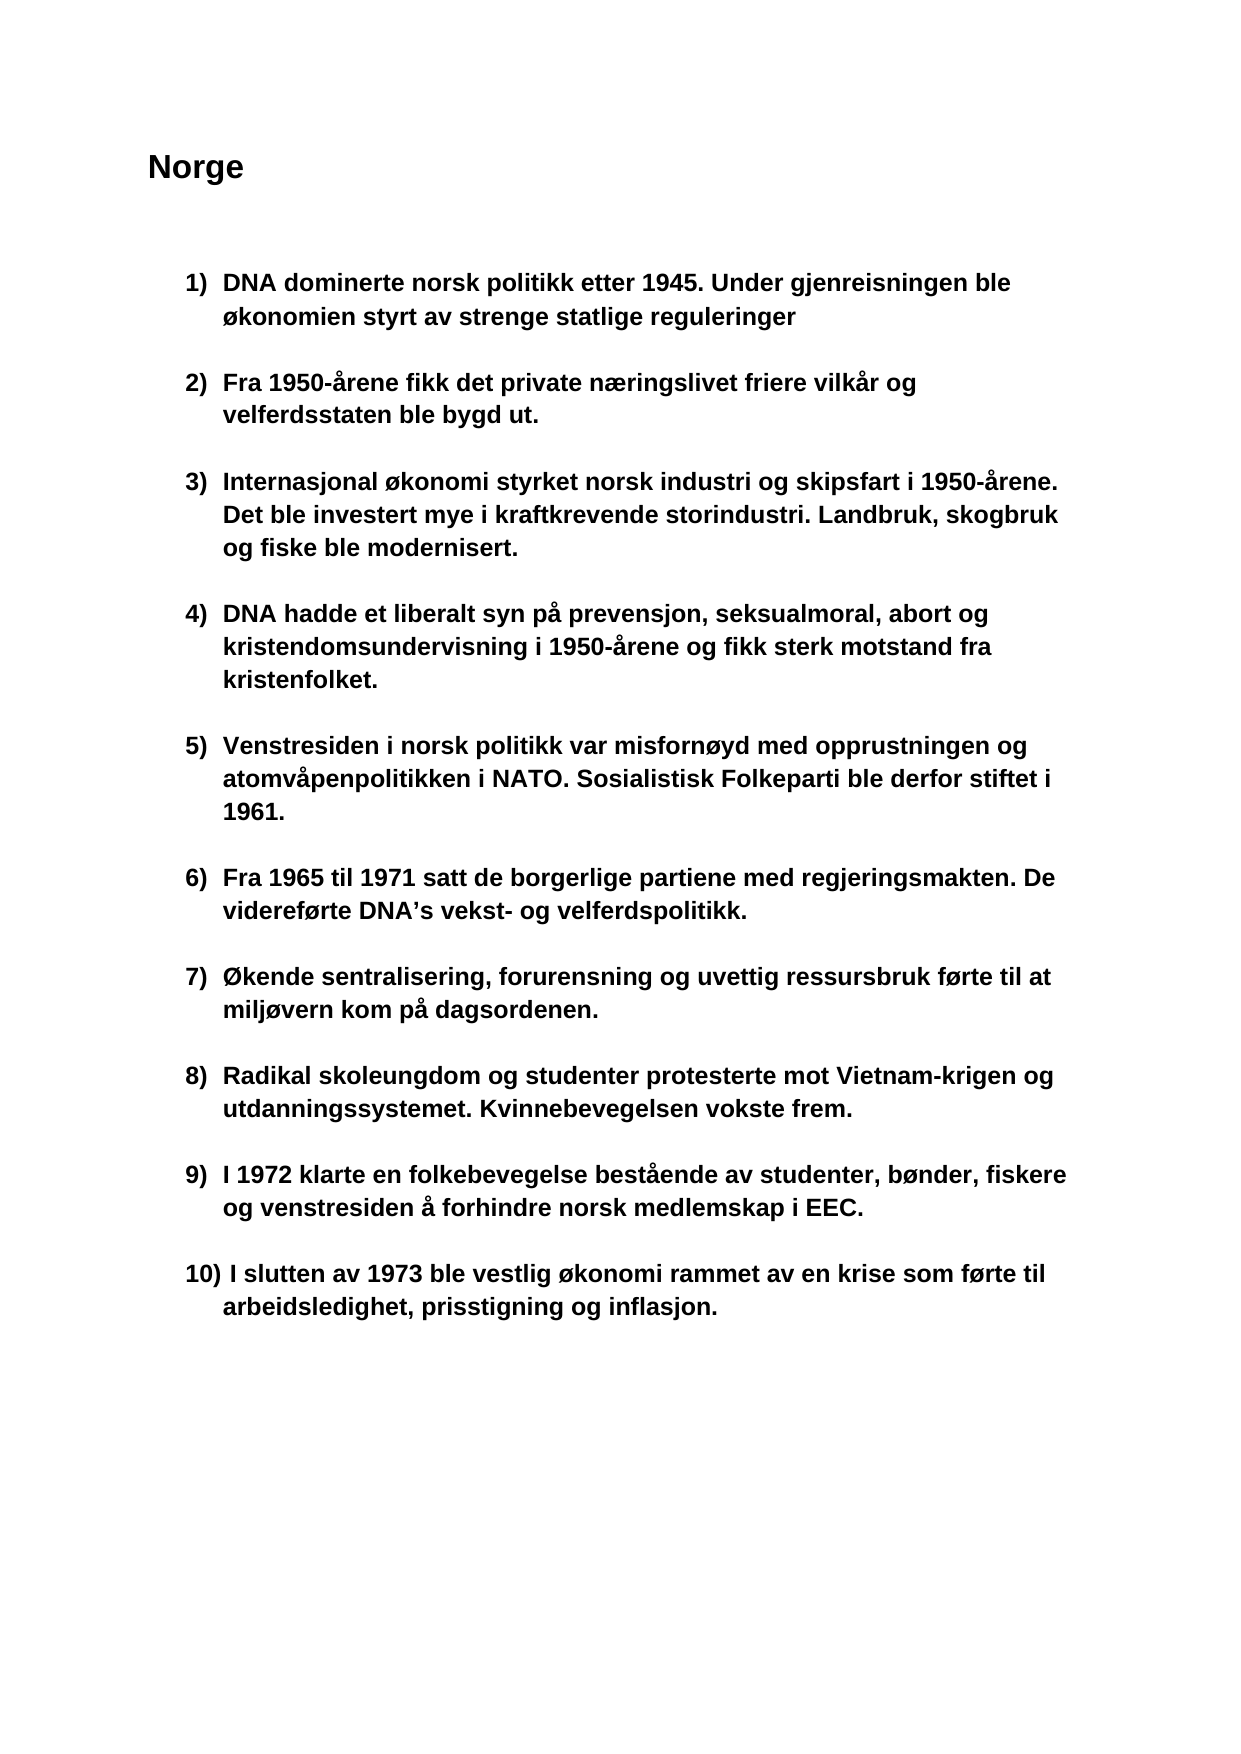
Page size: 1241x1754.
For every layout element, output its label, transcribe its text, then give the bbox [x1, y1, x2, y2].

list I 1972 klarte en folkebevegelse bestående av studenter, bønder, fiskere og venstresiden å forhindre norsk medlemskap i EEC. [185, 1160, 1093, 1222]
list Venstresiden i norsk politikk var misfornøyd med opprustningen og atomvåpenpolitikken i NATO. Sosialistisk Folkeparti ble derfor stiftet i 1961. [185, 731, 1093, 826]
list I slutten av 1973 ble vestlig økonomi rammet av en krise som førte til arbeidsledighet, prisstigning og inflasjon. [185, 1259, 1093, 1321]
list Fra 1965 til 1971 satt de borgerlige partiene med regjeringsmakten. De videreførte DNA’s vekst- og velferdspolitikk. [185, 863, 1093, 924]
text Norge [148, 148, 1093, 186]
list DNA hadde et liberalt syn på prevensjon, seksualmoral, abort og kristendomsundervisning i 1950-årene og fikk sterk motstand fra kristenfolket. [185, 599, 1093, 693]
list DNA dominerte norsk politikk etter 1945. Under gjenreisningen ble økonomien styrt av strenge statlige reguleringer [185, 268, 1093, 330]
list Internasjonal økonomi styrket norsk industri og skipsfart i 1950-årene. Det ble investert mye i kraftkrevende storindustri. Landbruk, skogbruk og fiske ble modernisert. [185, 467, 1093, 561]
list Økende sentralisering, forurensning og uvettig ressursbruk førte til at miljøvern kom på dagsordenen. [185, 962, 1093, 1024]
list Radikal skoleungdom og studenter protesterte mot Vietnam-krigen og utdanningssystemet. Kvinnebevegelsen vokste frem. [185, 1061, 1093, 1123]
list Fra 1950-årene fikk det private næringslivet friere vilkår og velferdsstaten ble bygd ut. [185, 367, 1093, 429]
